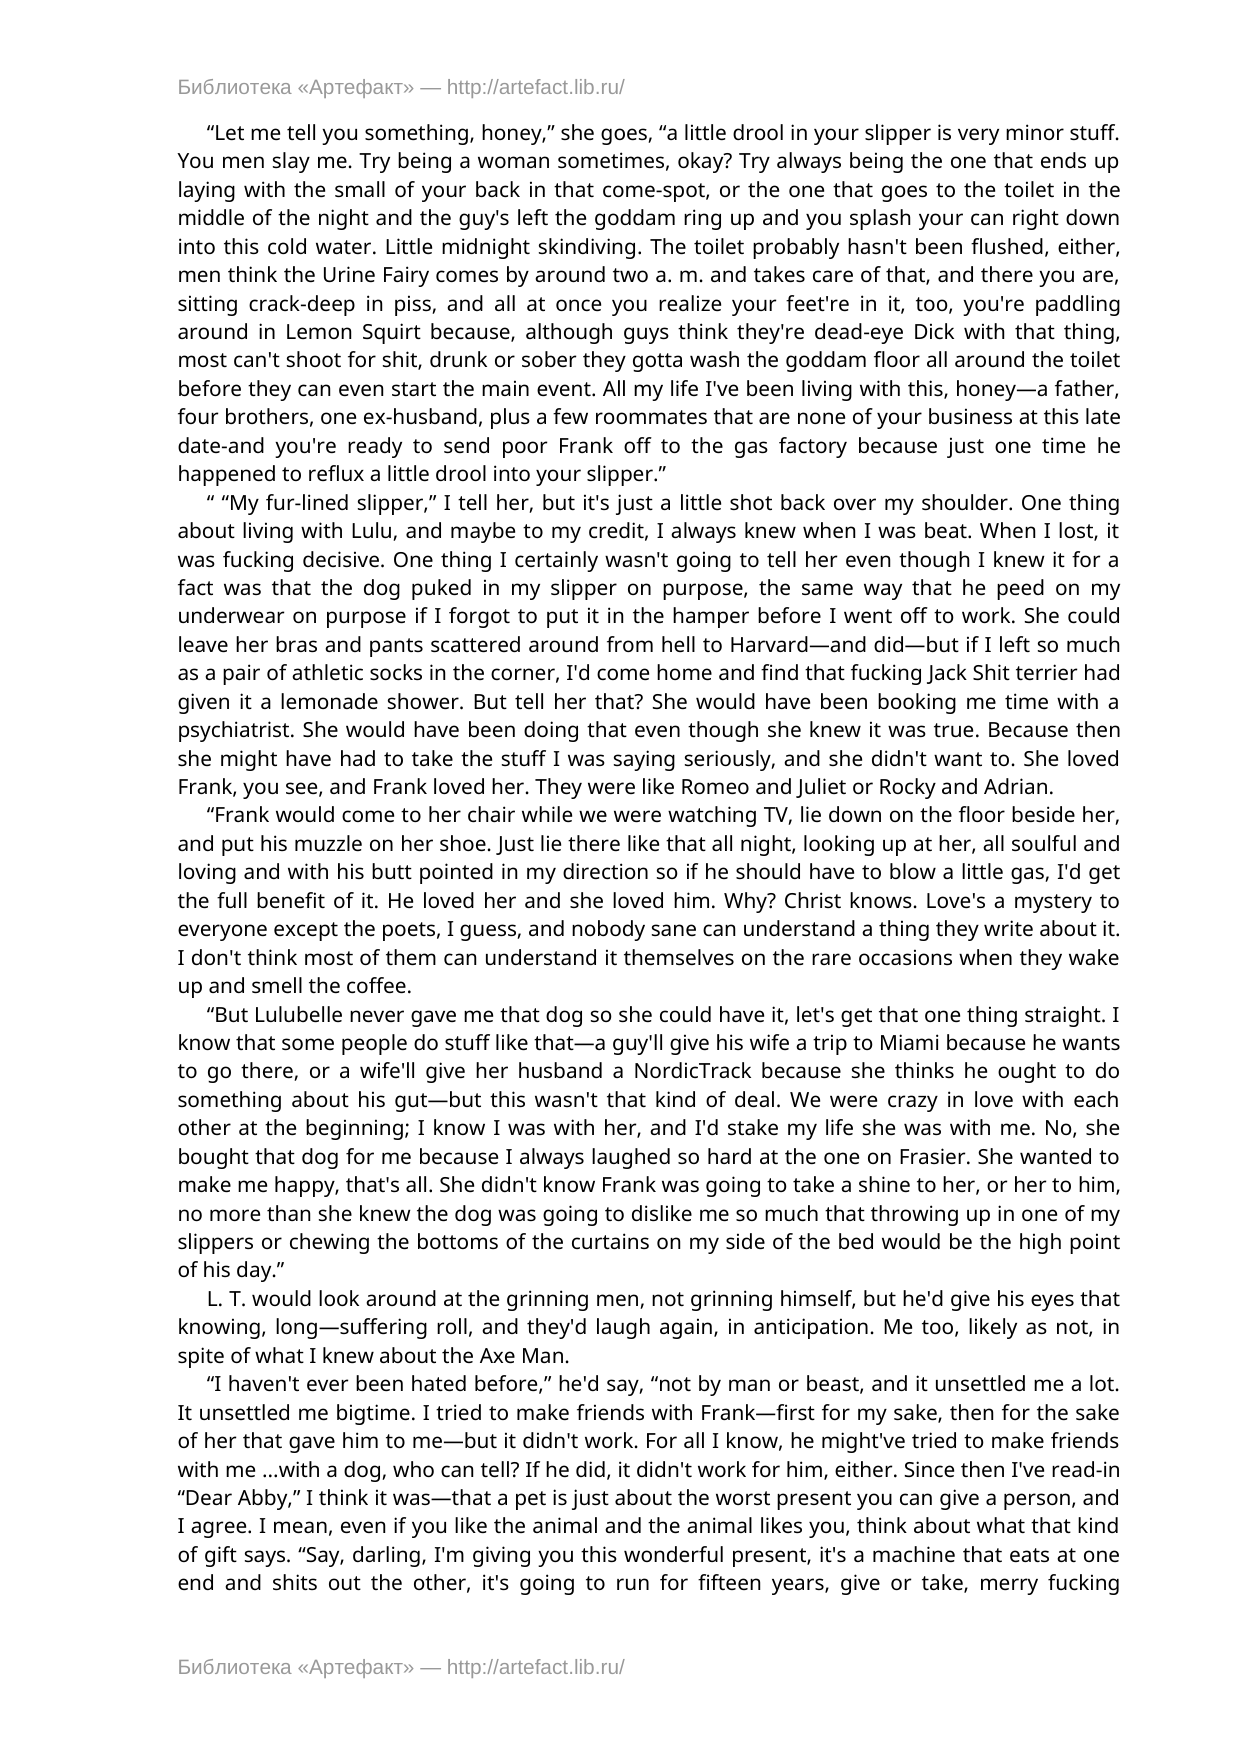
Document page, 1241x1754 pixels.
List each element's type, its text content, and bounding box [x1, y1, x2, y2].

text “Frank would come to her chair while we were watching TV, lie down on the floor beside her, and put his muzzle on her shoe. Just lie there like that all night, looking up at her, all soulful and loving and with his butt pointed in my direction so if he should have to blow a little gas, I'd get the full benefit of it. He loved her and she loved him. Why? Christ knows. Love's a mystery to everyone except the poets, I guess, and nobody sane can understand a thing they write about it. I don't think most of them can understand it themselves on the rare occasions when they wake up and smell the coffee. [177, 801, 1122, 1000]
text “Let me tell you something, honey,” she goes, “a little drool in your slipper is very minor stuff. You men slay me. Try being a woman sometimes, okay? Try always being the one that ends up laying with the small of your back in that come-spot, or the one that goes to the toilet in the middle of the night and the guy's left the goddam ring up and you splash your can right down into this cold water. Little midnight skindiving. The toilet probably hasn't been flushed, either, men think the Urine Fairy comes by around two a. m. and takes care of that, and there you are, sitting crack-deep in piss, and all at once you realize your feet're in it, too, you're paddling around in Lemon Squirt because, although guys think they're dead-eye Dick with that thing, most can't shoot for shit, drunk or sober they gotta wash the goddam floor all around the toilet before they can even start the main event. All my life I've been living with this, honey—a father, four brothers, one ex-husband, plus a few roommates that are none of your business at this late date-and you're ready to send poor Frank off to the gas factory because just one time he happened to reflux a little drool into your slipper.” [177, 118, 1122, 488]
text L. T. would look around at the grinning men, not grinning himself, but he'd give his eyes that knowing, long—suffering roll, and they'd laugh again, in anticipation. Me too, likely as not, in spite of what I knew about the Axe Man. [177, 1284, 1122, 1369]
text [177, 1369, 1122, 1597]
text “ “My fur-lined slipper,” I tell her, but it's just a little shot back over my shoulder. One thing about living with Lulu, and maybe to my credit, I always knew when I was beat. When I lost, it was fucking decisive. One thing I certainly wasn't going to tell her even though I knew it for a fact was that the dog puked in my slipper on purpose, the same way that he peed on my underwear on purpose if I forgot to put it in the hamper before I went off to work. She could leave her bras and pants scattered around from hell to Harvard—and did—but if I left so much as a pair of athletic socks in the corner, I'd come home and find that fucking Jack Shit terrier had given it a lemonade shower. But tell her that? She would have been booking me time with a psychiatrist. She would have been doing that even though she knew it was true. Because then she might have had to take the stuff I was saying seriously, and she didn't want to. She loved Frank, you see, and Frank loved her. They were like Romeo and Juliet or Rocky and Adrian. [177, 488, 1122, 801]
text “But Lulubelle never gave me that dog so she could have it, let's get that one thing straight. I know that some people do stuff like that—a guy'll give his wife a trip to Miami because he wants to go there, or a wife'll give her husband a NordicTrack because she thinks he ought to do something about his gut—but this wasn't that kind of deal. We were crazy in love with each other at the beginning; I know I was with her, and I'd stake my life she was with me. No, she bought that dog for me because I always laughed so hard at the one on Frasier. She wanted to make me happy, that's all. She didn't know Frank was going to take a shine to her, or her to him, no more than she knew the dog was going to dislike me so much that throwing up in one of my slippers or chewing the bottoms of the curtains on my side of the bed would be the high point of his day.” [177, 1000, 1122, 1284]
